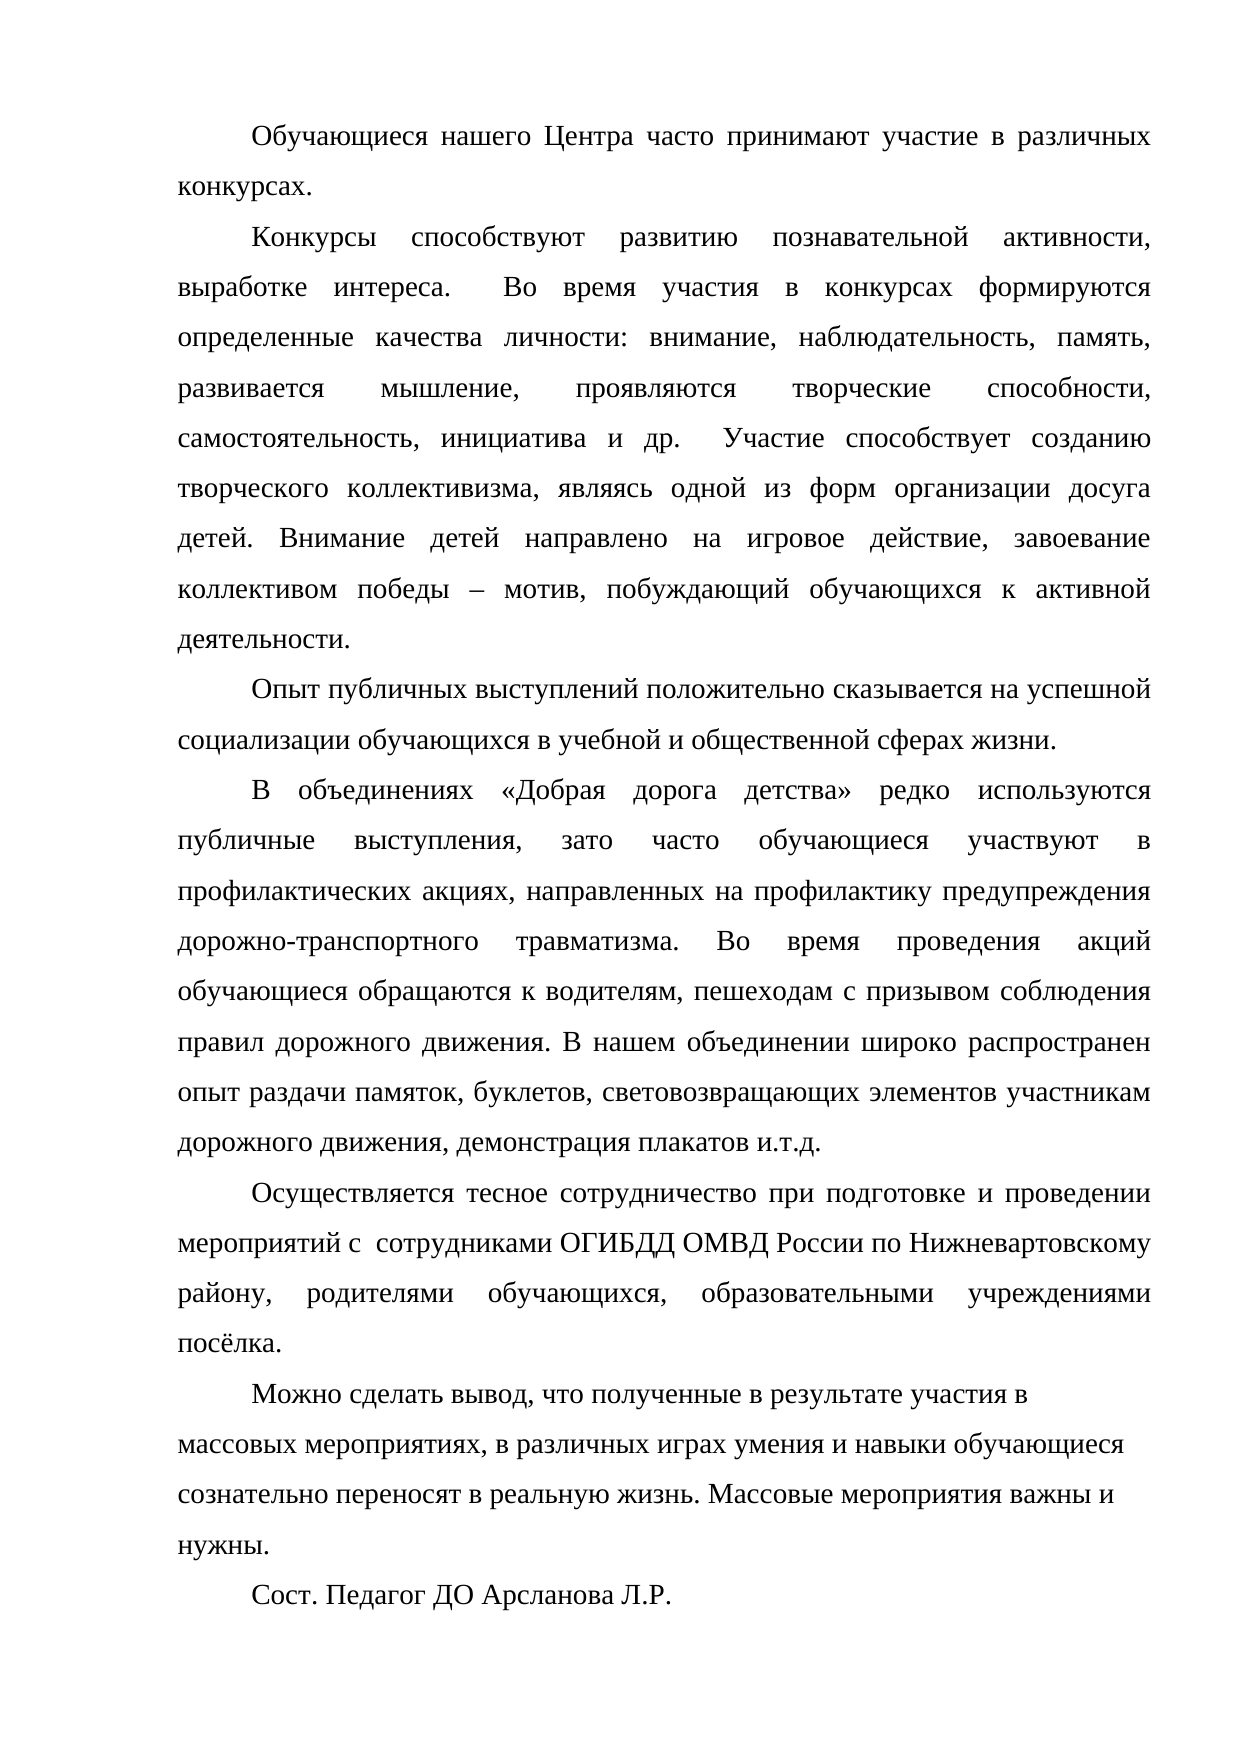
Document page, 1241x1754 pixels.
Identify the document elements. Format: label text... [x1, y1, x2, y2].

text Сост. Педагог ДО Арсланова Л.Р. [177, 1577, 1152, 1611]
text Обучающиеся нашего Центра часто принимают участие в различных конкурсах. [177, 118, 1152, 202]
text В объединениях «Добрая дорога детства» редко используются публичные выступления, зато часто обучающиеся участвуют в профилактических акциях, направленных на профилактику предупреждения дорожно-транспортного травматизма. Во время проведения акций обучающиеся обращаются к водителям, пешеходам с призывом соблюдения правил дорожного движения. В нашем объединении широко распространен опыт раздачи памяток, буклетов, световозвращающих элементов участникам дорожного движения, демонстрация плакатов и.т.д. [177, 772, 1152, 1158]
text Конкурсы способствуют развитию познавательной активности, выработке интереса. Во время участия в конкурсах формируются определенные качества личности: внимание, наблюдательность, память, развивается мышление, проявляются творческие способности, самостоятельность, инициатива и др. Участие способствует созданию творческого коллективизма, являясь одной из форм организации досуга детей. Внимание детей направлено на игровое действие, завоевание коллективом победы – мотив, побуждающий обучающихся к активной деятельности. [177, 219, 1152, 655]
text Можно сделать вывод, что полученные в результате участия в массовых мероприятиях, в различных играх умения и навыки обучающиеся сознательно переносят в реальную жизнь. Массовые мероприятия важны и нужны. [177, 1376, 1152, 1560]
text Осуществляется тесное сотрудничество при подготовке и проведении мероприятий с сотрудниками ОГИБДД ОМВД России по Нижневартовскому району, родителями обучающихся, образовательными учреждениями посёлка. [177, 1175, 1152, 1359]
text Опыт публичных выступлений положительно сказывается на успешной социализации обучающихся в учебной и общественной сферах жизни. [177, 672, 1152, 755]
